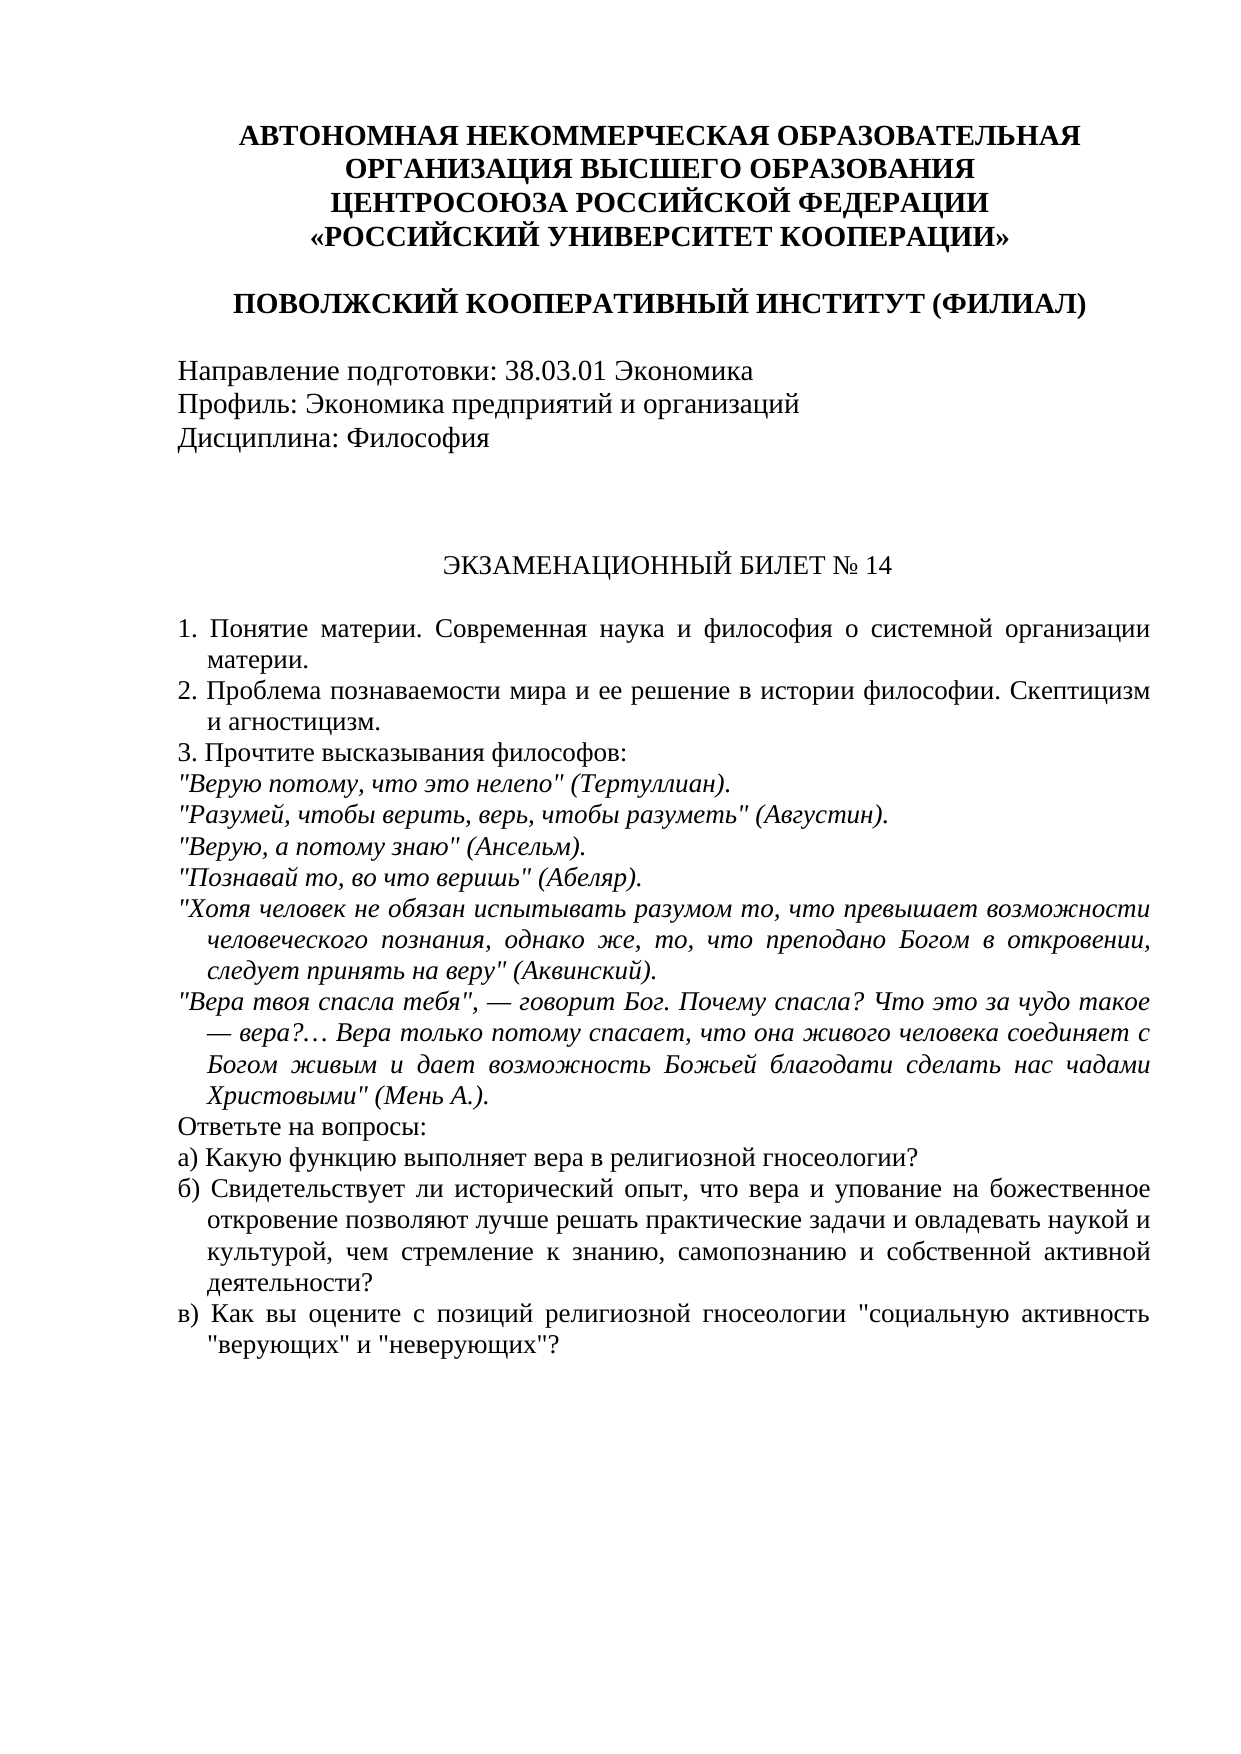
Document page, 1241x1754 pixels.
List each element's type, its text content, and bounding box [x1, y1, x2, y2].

text 3. Прочтите высказывания философов: [177, 736, 1152, 767]
text ЭКЗАМЕНАЦИОННЫЙ БИЛЕТ № 14 [183, 549, 1152, 581]
text 2. Проблема познаваемости мира и ее решение в истории философии. Скептицизм и агностицизм. [177, 674, 1152, 736]
text а) Какую функцию выполняет вера в религиозной гносеологии? [177, 1141, 1152, 1172]
text "Верую, а потому знаю" (Ансельм). [177, 830, 1152, 861]
text Направление подготовки: 38.03.01 Экономика [177, 353, 1152, 386]
text в) Как вы оцените с позиций религиозной гносеологии "социальную активность "верующих" и "неверующих"? [177, 1297, 1152, 1359]
text Профиль: Экономика предприятий и организаций [177, 386, 1148, 420]
text ЦЕНТРОСОЮЗА РОССИЙСКОЙ ФЕДЕРАЦИИ [177, 185, 1143, 219]
text б) Свидетельствует ли исторический опыт, что вера и упование на божественное откровение позволяют лучше решать практические задачи и овладевать наукой и культурой, чем стремление к знанию, самопознанию и собственной активной деятельности? [177, 1172, 1152, 1297]
text АВТОНОМНАЯ НЕКОММЕРЧЕСКАЯ ОБРАЗОВАТЕЛЬНАЯ [177, 118, 1143, 152]
text 1. Понятие материи. Современная наука и философия о системной организации материи. [177, 612, 1152, 674]
text "Хотя человек не обязан испытывать разумом то, что превышает возможности человеческого познания, однако же, то, что преподано Богом в откровении, следует принять на веру" (Аквинский). [177, 892, 1152, 985]
text "Верую потому, что это нелепо" (Тертуллиан). [177, 767, 1152, 798]
text "Познавай то, во что веришь" (Абеляр). [177, 861, 1152, 892]
text «РОССИЙСКИЙ УНИВЕРСИТЕТ КООПЕРАЦИИ» [177, 219, 1143, 252]
text "Разумей, чтобы верить, верь, чтобы разуметь" (Августин). [177, 798, 1152, 830]
text ПОВОЛЖСКИЙ КООПЕРАТИВНЫЙ ИНСТИТУТ (ФИЛИАЛ) [177, 286, 1143, 319]
text Ответьте на вопросы: [177, 1110, 1152, 1141]
text "Вера твоя спасла тебя", — говорит Бог. Почему спасла? Что это за чудо такое — вера?… Вера только потому спасает, что она живого человека соединяет с Богом живым и дает возможность Божьей благодати сделать нас чадами Христовыми" (Мень А.). [177, 985, 1152, 1110]
text ОРГАНИЗАЦИЯ ВЫСШЕГО ОБРАЗОВАНИЯ [177, 152, 1143, 185]
text Дисциплина: Философия [177, 420, 1148, 453]
